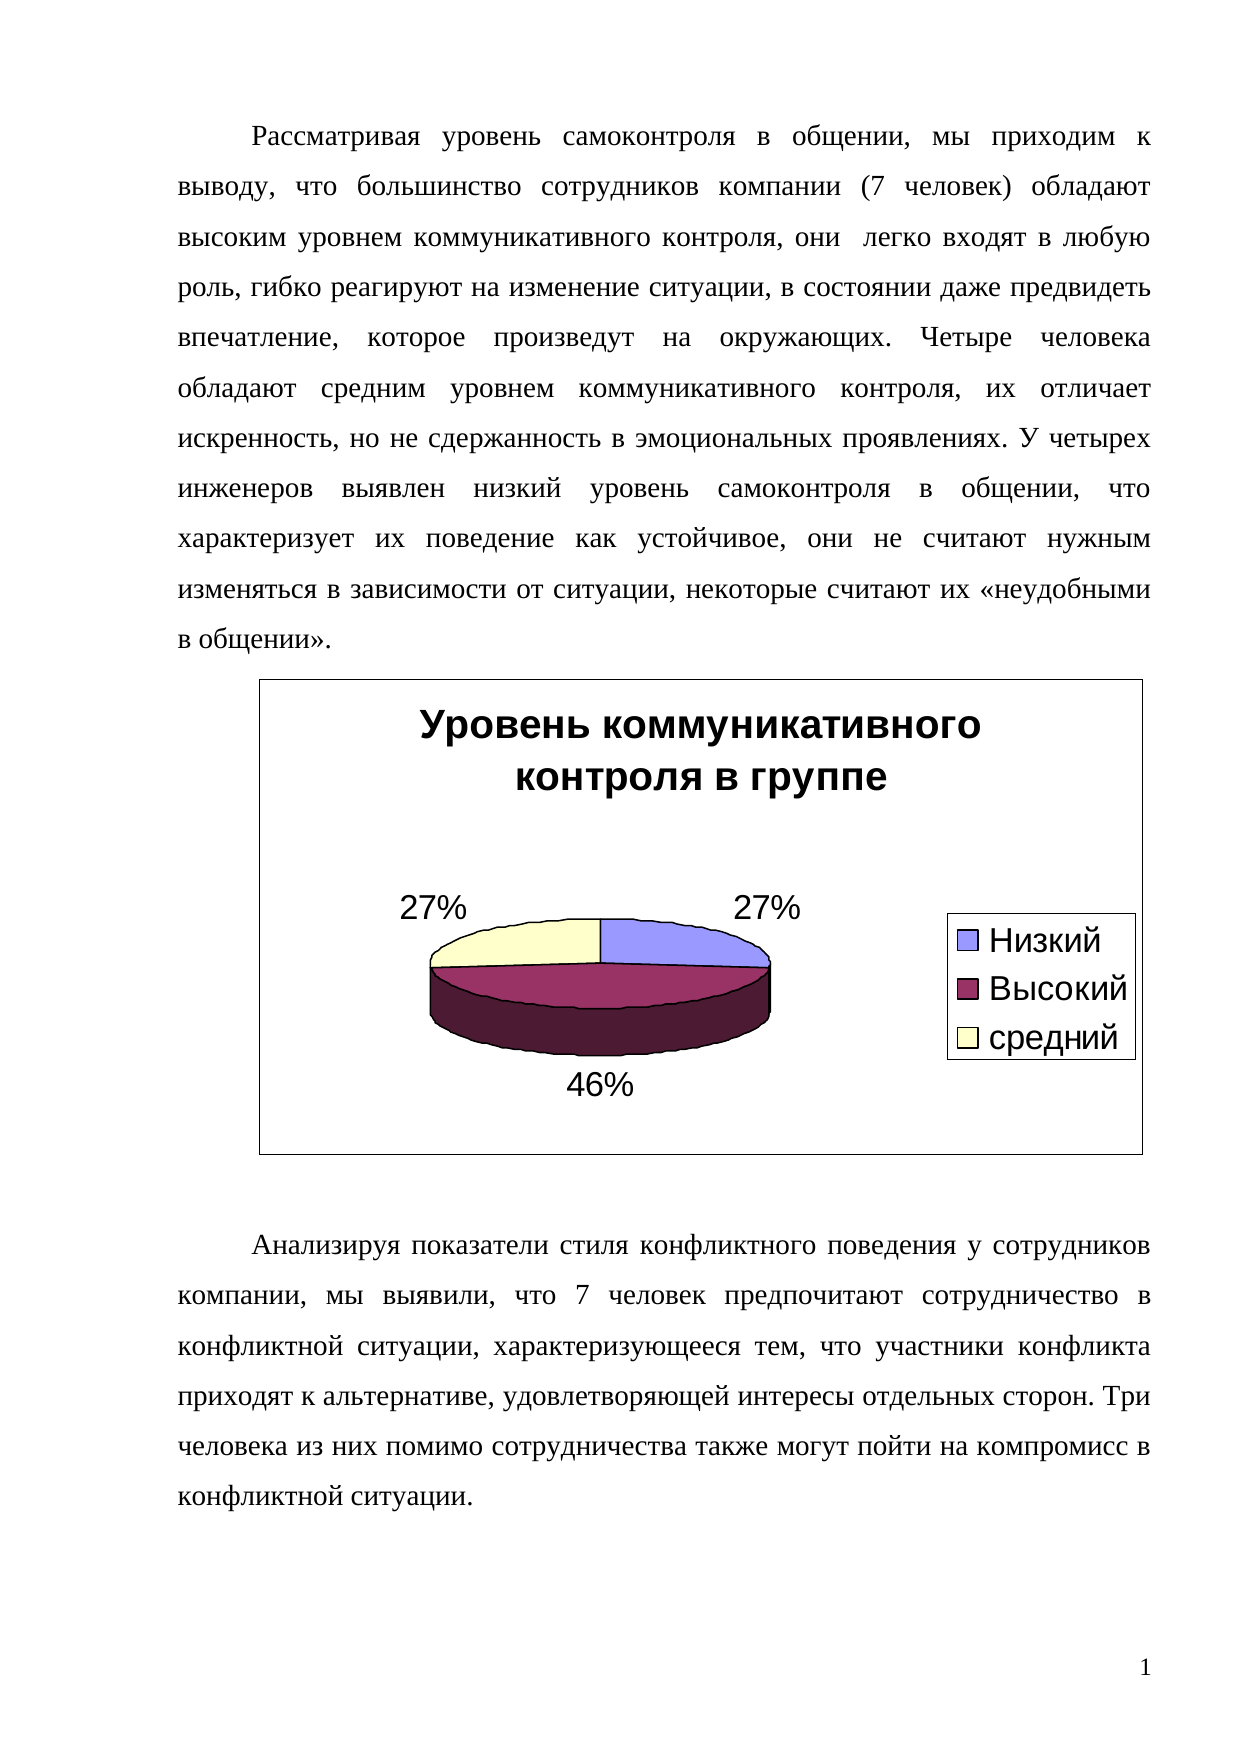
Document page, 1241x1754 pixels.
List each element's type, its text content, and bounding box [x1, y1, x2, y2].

text Анализируя показатели стиля конфликтного поведения у сотрудников компании, мы выявили, что 7 человек предпочитают сотрудничество в конфликтной ситуации, характеризующееся тем, что участники конфликта приходят к альтернативе, удовлетворяющей интересы отдельных сторон. Три человека из них помимо сотрудничества также могут пойти на компромисс в конфликтной ситуации. [177, 1227, 1152, 1512]
text Рассматривая уровень самоконтроля в общении, мы приходим к выводу, что большинство сотрудников компании (7 человек) обладают высоким уровнем коммуникативного контроля, они легко входят в любую роль, гибко реагируют на изменение ситуации, в состоянии даже предвидеть впечатление, которое произведут на окружающих. Четыре человека обладают средним уровнем коммуникативного контроля, их отличает искренность, но не сдержанность в эмоциональных проявлениях. У четырех инженеров выявлен низкий уровень самоконтроля в общении, что характеризует их поведение как устойчивое, они не считают нужным изменяться в зависимости от ситуации, некоторые считают их «неудобными в общении». [177, 118, 1152, 655]
